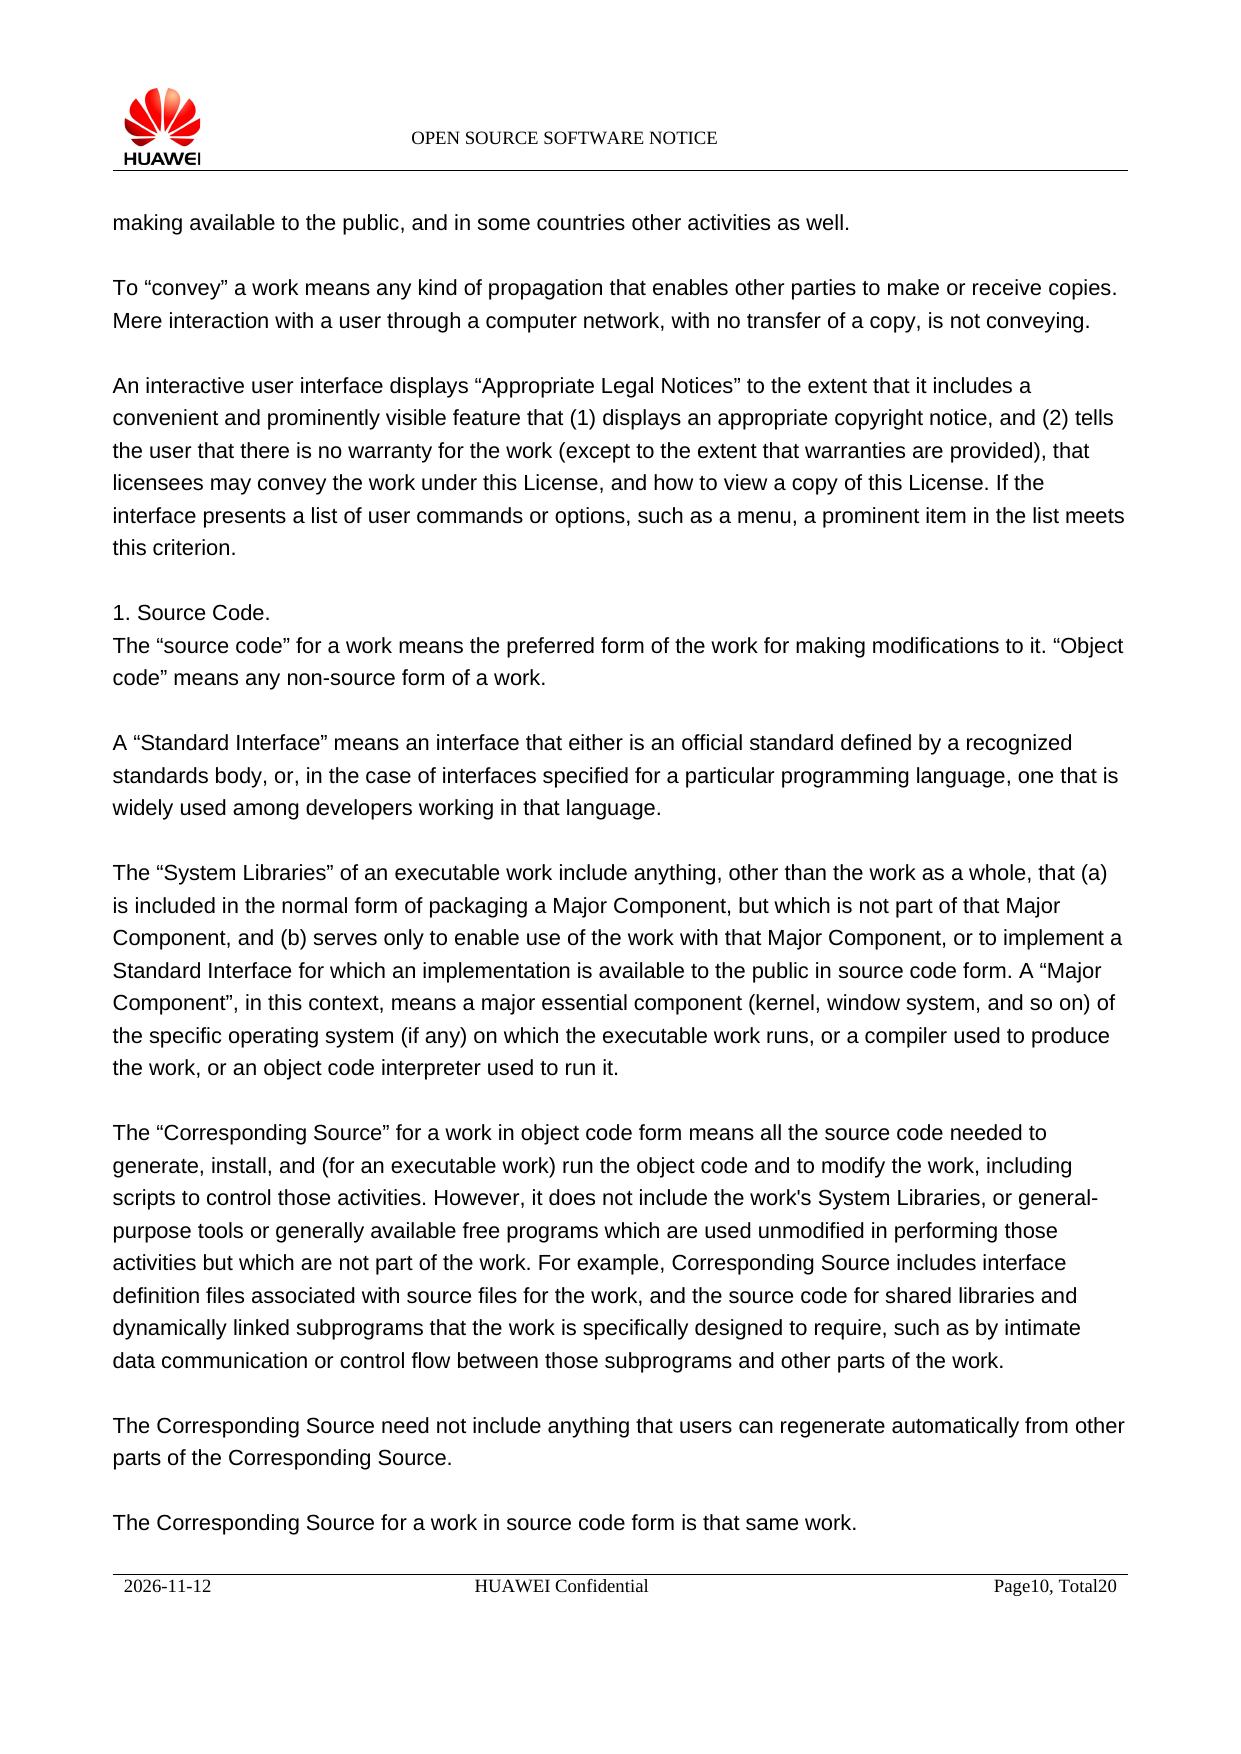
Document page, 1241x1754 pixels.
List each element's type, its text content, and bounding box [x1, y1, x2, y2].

text A “Standard Interface” means an interface that either is an official standard defined by a recognized standards body, or, in the case of interfaces specified for a particular programming language, one that is widely used among developers working in that language. [112, 726, 1128, 824]
text The Corresponding Source need not include anything that users can regenerate automatically from other parts of the Corresponding Source. [112, 1409, 1128, 1474]
picture [124, 88, 201, 165]
text The “System Libraries” of an executable work include anything, other than the work as a whole, that (a) is included in the normal form of packaging a Major Component, but which is not part of that Major Component, and (b) serves only to enable use of the work with that Major Component, or to implement a Standard Interface for which an implementation is available to the public in source code form. A “Major Component”, in this context, means a major essential component (kernel, window system, and so on) of the specific operating system (if any) on which the executable work runs, or a compiler used to produce the work, or an object code interpreter used to run it. [112, 856, 1128, 1084]
text The “source code” for a work means the preferred form of the work for making modifications to it. “Object code” means any non-source form of a work. [112, 629, 1128, 694]
text To “convey” a work means any kind of propagation that enables other parties to make or receive copies. Mere interaction with a user through a computer network, with no transfer of a copy, is not conveying. [112, 271, 1128, 336]
text 1. Source Code. [112, 596, 1128, 629]
text The Corresponding Source for a work in source code form is that same work. [112, 1506, 1128, 1539]
text An interactive user interface displays “Appropriate Legal Notices” to the extent that it includes a convenient and prominently visible feature that (1) displays an appropriate copyright notice, and (2) tells the user that there is no warranty for the work (except to the extent that warranties are provided), that licensees may convey the work under this License, and how to view a copy of this License. If the interface presents a list of user commands or options, such as a menu, a prominent item in the list meets this criterion. [112, 369, 1128, 564]
text The “Corresponding Source” for a work in object code form means all the source code needed to generate, install, and (for an executable work) run the object code and to modify the work, including scripts to control those activities. However, it does not include the work's System Libraries, or general-purpose tools or generally available free programs which are used unmodified in performing those activities but which are not part of the work. For example, Corresponding Source includes interface definition files associated with source files for the work, and the source code for shared libraries and dynamically linked subprograms that the work is specifically designed to require, such as by intimate data communication or control flow between those subprograms and other parts of the work. [112, 1116, 1128, 1376]
